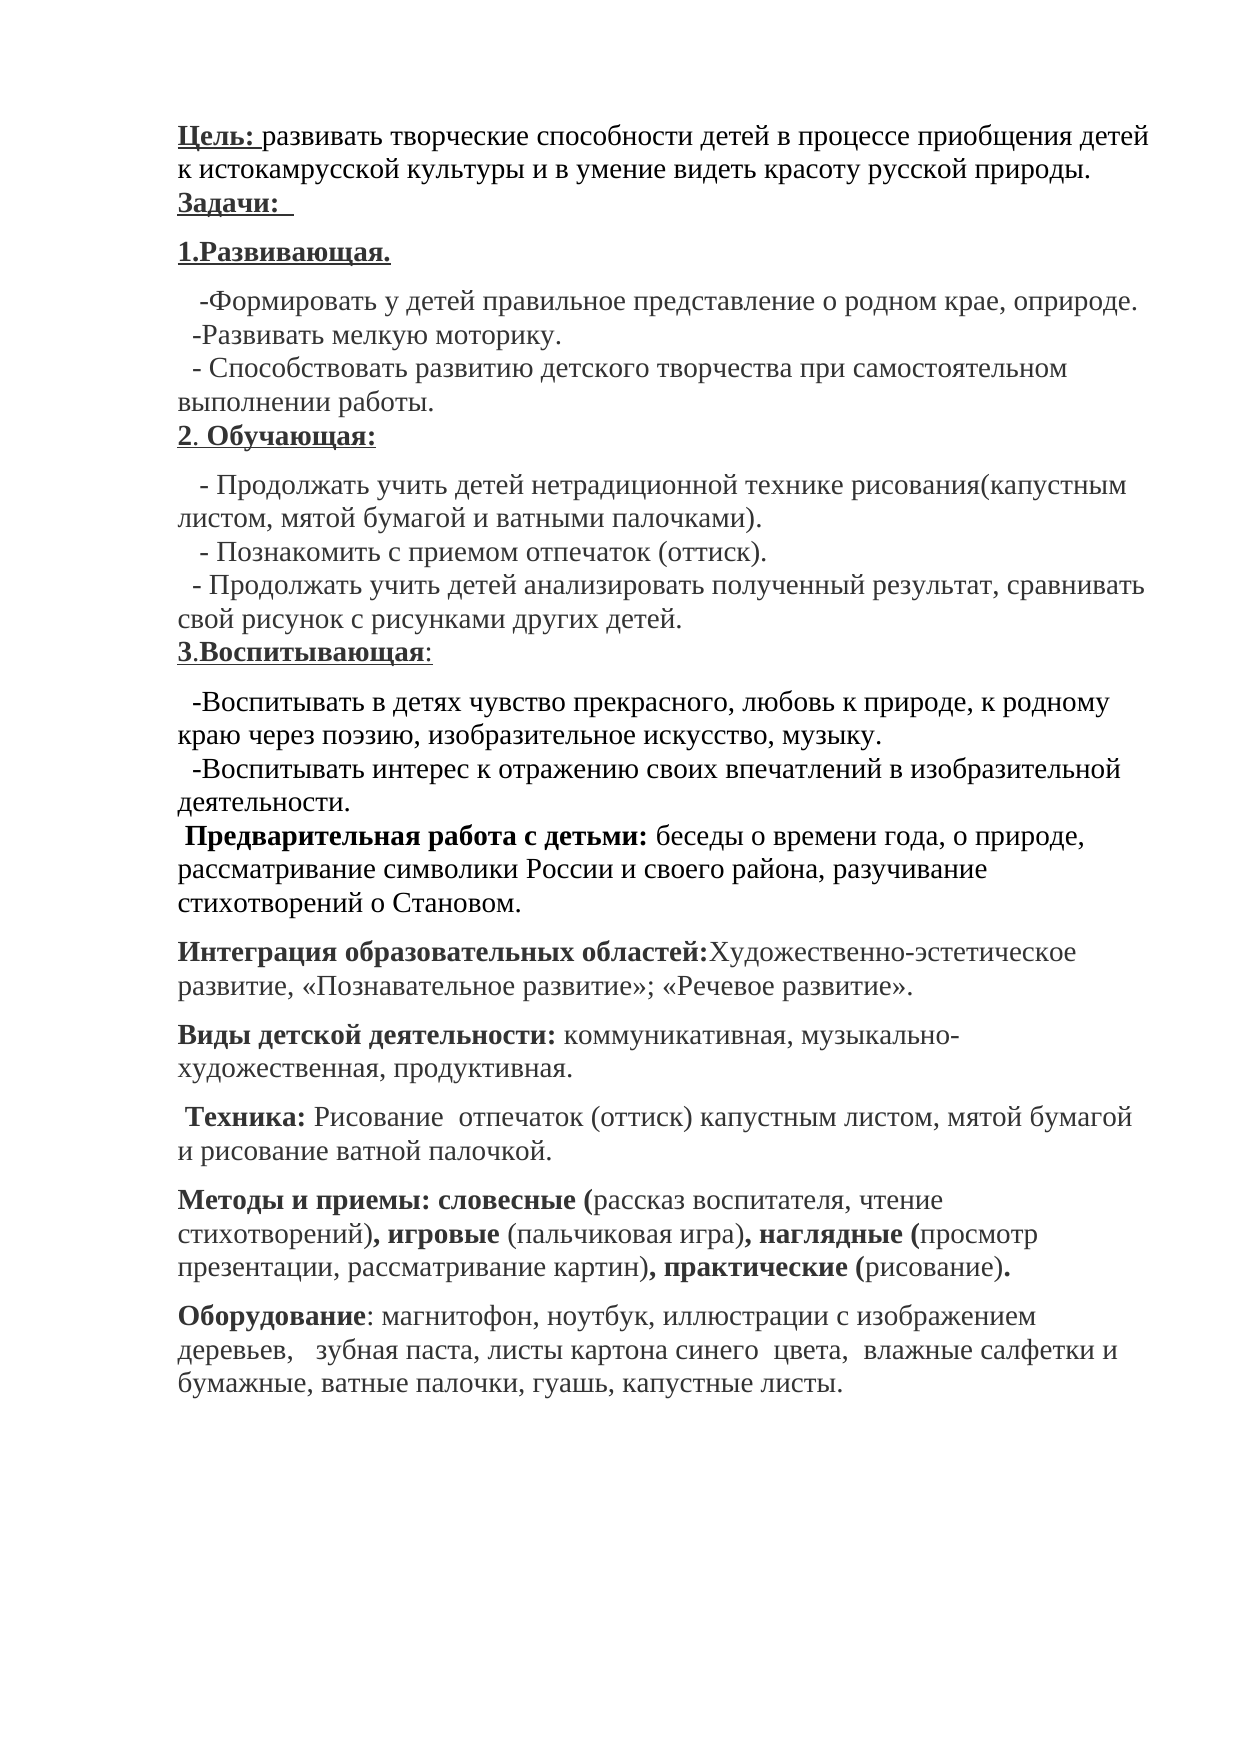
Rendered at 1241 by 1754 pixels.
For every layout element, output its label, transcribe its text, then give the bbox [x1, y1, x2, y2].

text Методы и приемы: словесные (рассказ воспитателя, чтение стихотворений), игровые (пальчиковая игра), наглядные (просмотр презентации, рассматривание картин), практические (рисование). [177, 1182, 1152, 1283]
text Оборудование: магнитофон, ноутбук, иллюстрации с изображением деревьев, зубная паста, листы картона синего цвета, влажные салфетки и бумажные, ватные палочки, гуашь, капустные листы. [177, 1298, 1152, 1399]
text - Познакомить с приемом отпечаток (оттиск). [177, 534, 1152, 567]
text Цель: развивать творческие способности детей в процессе приобщения детей к истокамрусской культуры и в умение видеть красоту русской природы. [177, 118, 1152, 185]
text 1.Развивающая. [177, 234, 1152, 268]
text -Формировать у детей правильное представление о родном крае, оприроде. [177, 283, 1152, 317]
text Предварительная работа с детьми: беседы о времени года, о природе, рассматривание символики России и своего района, разучивание стихотворений о Становом. [177, 818, 1152, 918]
text -Воспитывать в детях чувство прекрасного, любовь к природе, к родному краю через поэзию, изобразительное искусство, музыку. [177, 684, 1152, 751]
text -Воспитывать интерес к отражению своих впечатлений в изобразительной деятельности. [177, 751, 1152, 818]
text 3.Воспитывающая: [177, 634, 1152, 668]
text -Развивать мелкую моторику. [177, 317, 1152, 351]
text - Продолжать учить детей нетрадиционной технике рисования(капустным листом, мятой бумагой и ватными палочками). [177, 467, 1152, 534]
text Виды детской деятельности: коммуникативная, музыкально- художественная, продуктивная. [177, 1017, 1152, 1084]
text 2. Обучающая: [177, 418, 1152, 451]
text Техника: Рисование отпечаток (оттиск) капустным листом, мятой бумагой и рисование ватной палочкой. [177, 1099, 1152, 1167]
text - Способствовать развитию детского творчества при самостоятельном выполнении работы. [177, 351, 1152, 418]
text Интеграция образовательных областей:Художественно-эстетическое развитие, «Познавательное развитие»; «Речевое развитие». [177, 934, 1152, 1001]
text Задачи: [177, 185, 1152, 219]
text - Продолжать учить детей анализировать полученный результат, сравнивать свой рисунок с рисунками других детей. [177, 567, 1152, 634]
